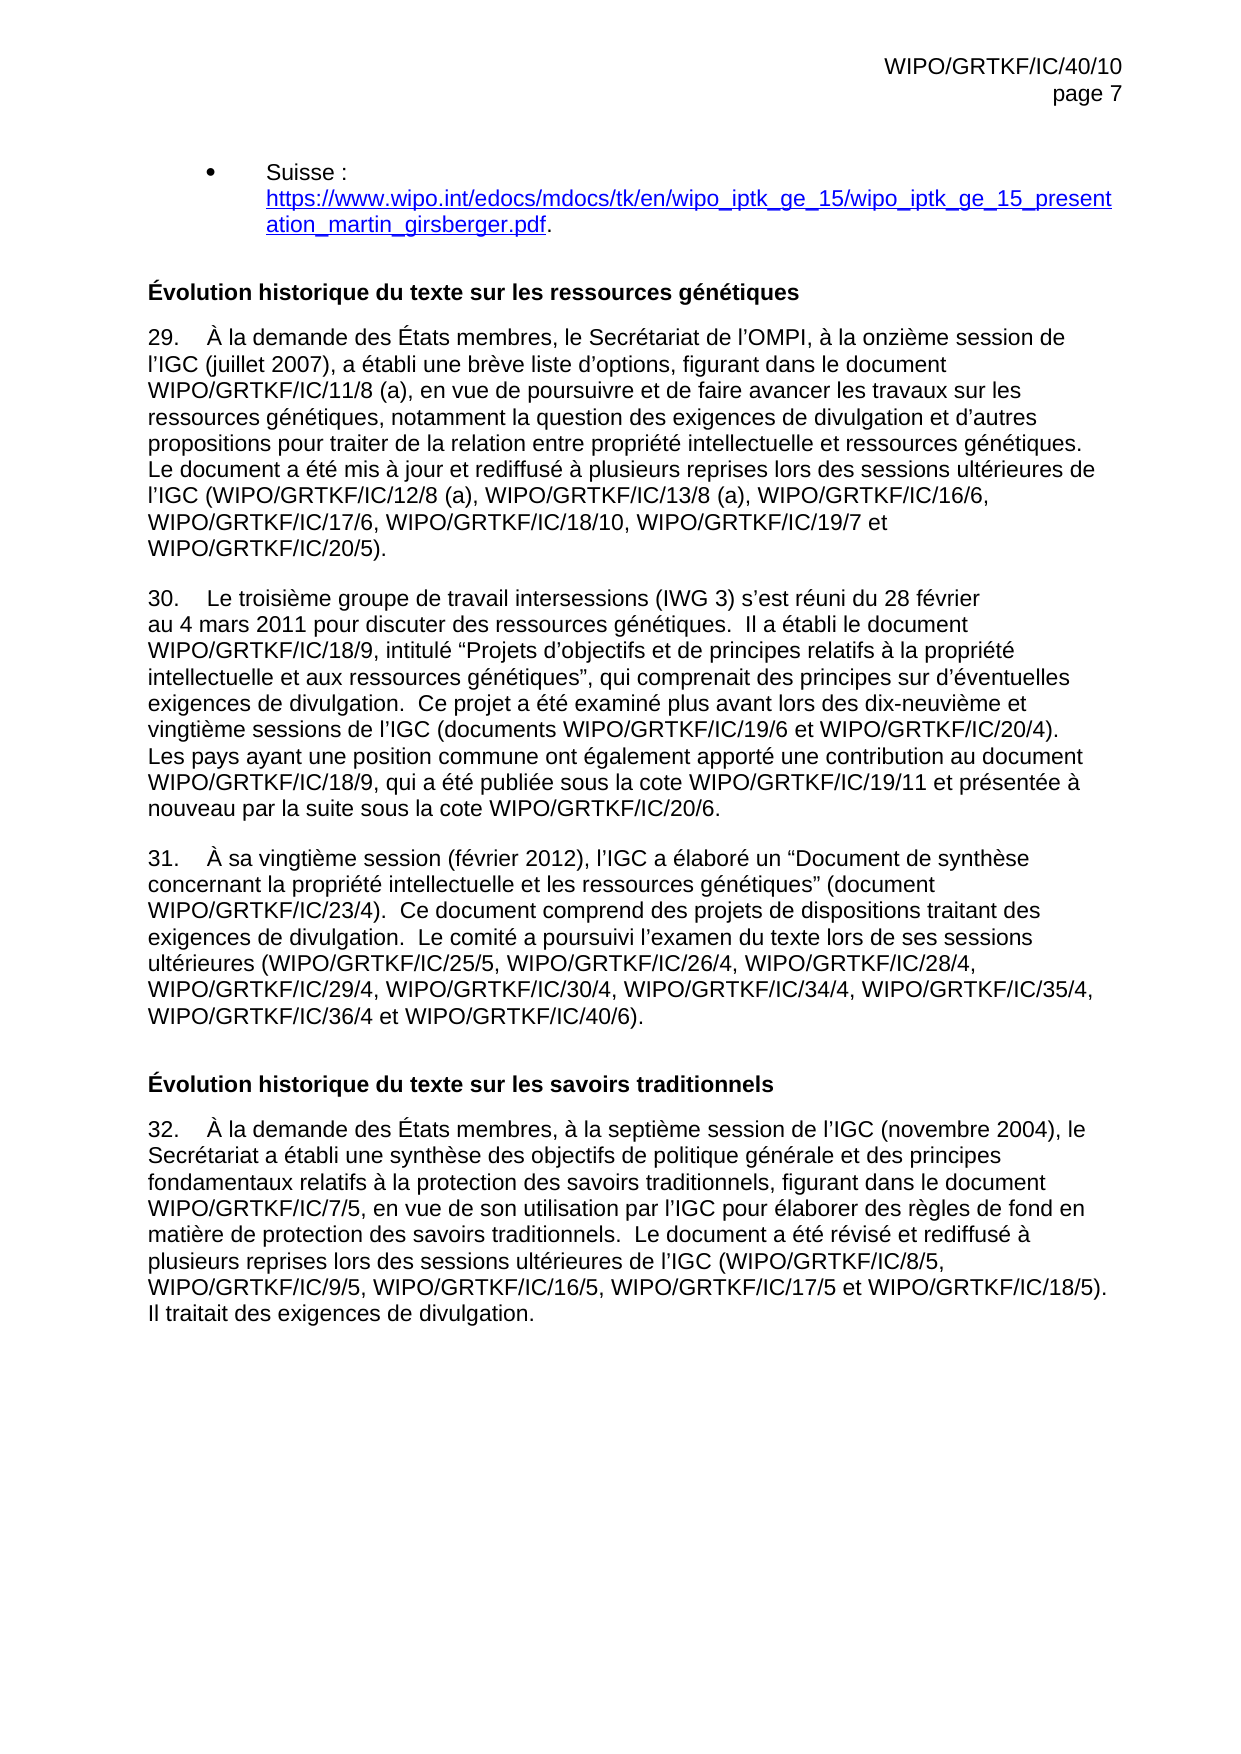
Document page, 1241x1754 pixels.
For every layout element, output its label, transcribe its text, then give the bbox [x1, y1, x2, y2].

subtitle Évolution historique du texte sur les ressources génétiques [148, 279, 1122, 306]
subtitle Évolution historique du texte sur les savoirs traditionnels [148, 1071, 1122, 1097]
text À la demande des États membres, à la septième session de l’IGC (novembre 2004), le Secrétariat a établi une synthèse des objectifs de politique générale et des principes fondamentaux relatifs à la protection des savoirs traditionnels, figurant dans le document WIPO/GRTKF/IC/7/5, en vue de son utilisation par l’IGC pour élaborer des règles de fond en matière de protection des savoirs traditionnels. Le document a été révisé et rediffusé à plusieurs reprises lors des sessions ultérieures de l’IGC (WIPO/GRTKF/IC/8/5, WIPO/GRTKF/IC/9/5, WIPO/GRTKF/IC/16/5, WIPO/GRTKF/IC/17/5 et WIPO/GRTKF/IC/18/5). Il traitait des exigences de divulgation. [148, 1116, 1122, 1327]
list Suisse : https://www.wipo.int/edocs/mdocs/tk/en/wipo_iptk_ge_15/wipo_iptk_ge_15_presentation_martin_girsberger.pdf. [207, 158, 1122, 238]
text À la demande des États membres, le Secrétariat de l’OMPI, à la onzième session de l’IGC (juillet 2007), a établi une brève liste d’options, figurant dans le document WIPO/GRTKF/IC/11/8 (a), en vue de poursuivre et de faire avancer les travaux sur les ressources génétiques, notamment la question des exigences de divulgation et d’autres propositions pour traiter de la relation entre propriété intellectuelle et ressources génétiques. Le document a été mis à jour et rediffusé à plusieurs reprises lors des sessions ultérieures de l’IGC (WIPO/GRTKF/IC/12/8 (a), WIPO/GRTKF/IC/13/8 (a), WIPO/GRTKF/IC/16/6, WIPO/GRTKF/IC/17/6, WIPO/GRTKF/IC/18/10, WIPO/GRTKF/IC/19/7 et WIPO/GRTKF/IC/20/5). [148, 324, 1122, 562]
text Le troisième groupe de travail intersessions (IWG 3) s’est réuni du 28 février au 4 mars 2011 pour discuter des ressources génétiques. Il a établi le document WIPO/GRTKF/IC/18/9, intitulé “Projets d’objectifs et de principes relatifs à la propriété intellectuelle et aux ressources génétiques”, qui comprenait des principes sur d’éventuelles exigences de divulgation. Ce projet a été examiné plus avant lors des dix-neuvième et vingtième sessions de l’IGC (documents WIPO/GRTKF/IC/19/6 et WIPO/GRTKF/IC/20/4). Les pays ayant une position commune ont également apporté une contribution au document WIPO/GRTKF/IC/18/9, qui a été publiée sous la cote WIPO/GRTKF/IC/19/11 et présentée à nouveau par la suite sous la cote WIPO/GRTKF/IC/20/6. [148, 584, 1122, 822]
text À sa vingtième session (février 2012), l’IGC a élaboré un “Document de synthèse concernant la propriété intellectuelle et les ressources génétiques” (document WIPO/GRTKF/IC/23/4). Ce document comprend des projets de dispositions traitant des exigences de divulgation. Le comité a poursuivi l’examen du texte lors de ses sessions ultérieures (WIPO/GRTKF/IC/25/5, WIPO/GRTKF/IC/26/4, WIPO/GRTKF/IC/28/4, WIPO/GRTKF/IC/29/4, WIPO/GRTKF/IC/30/4, WIPO/GRTKF/IC/34/4, WIPO/GRTKF/IC/35/4, WIPO/GRTKF/IC/36/4 et WIPO/GRTKF/IC/40/6). [148, 844, 1122, 1029]
